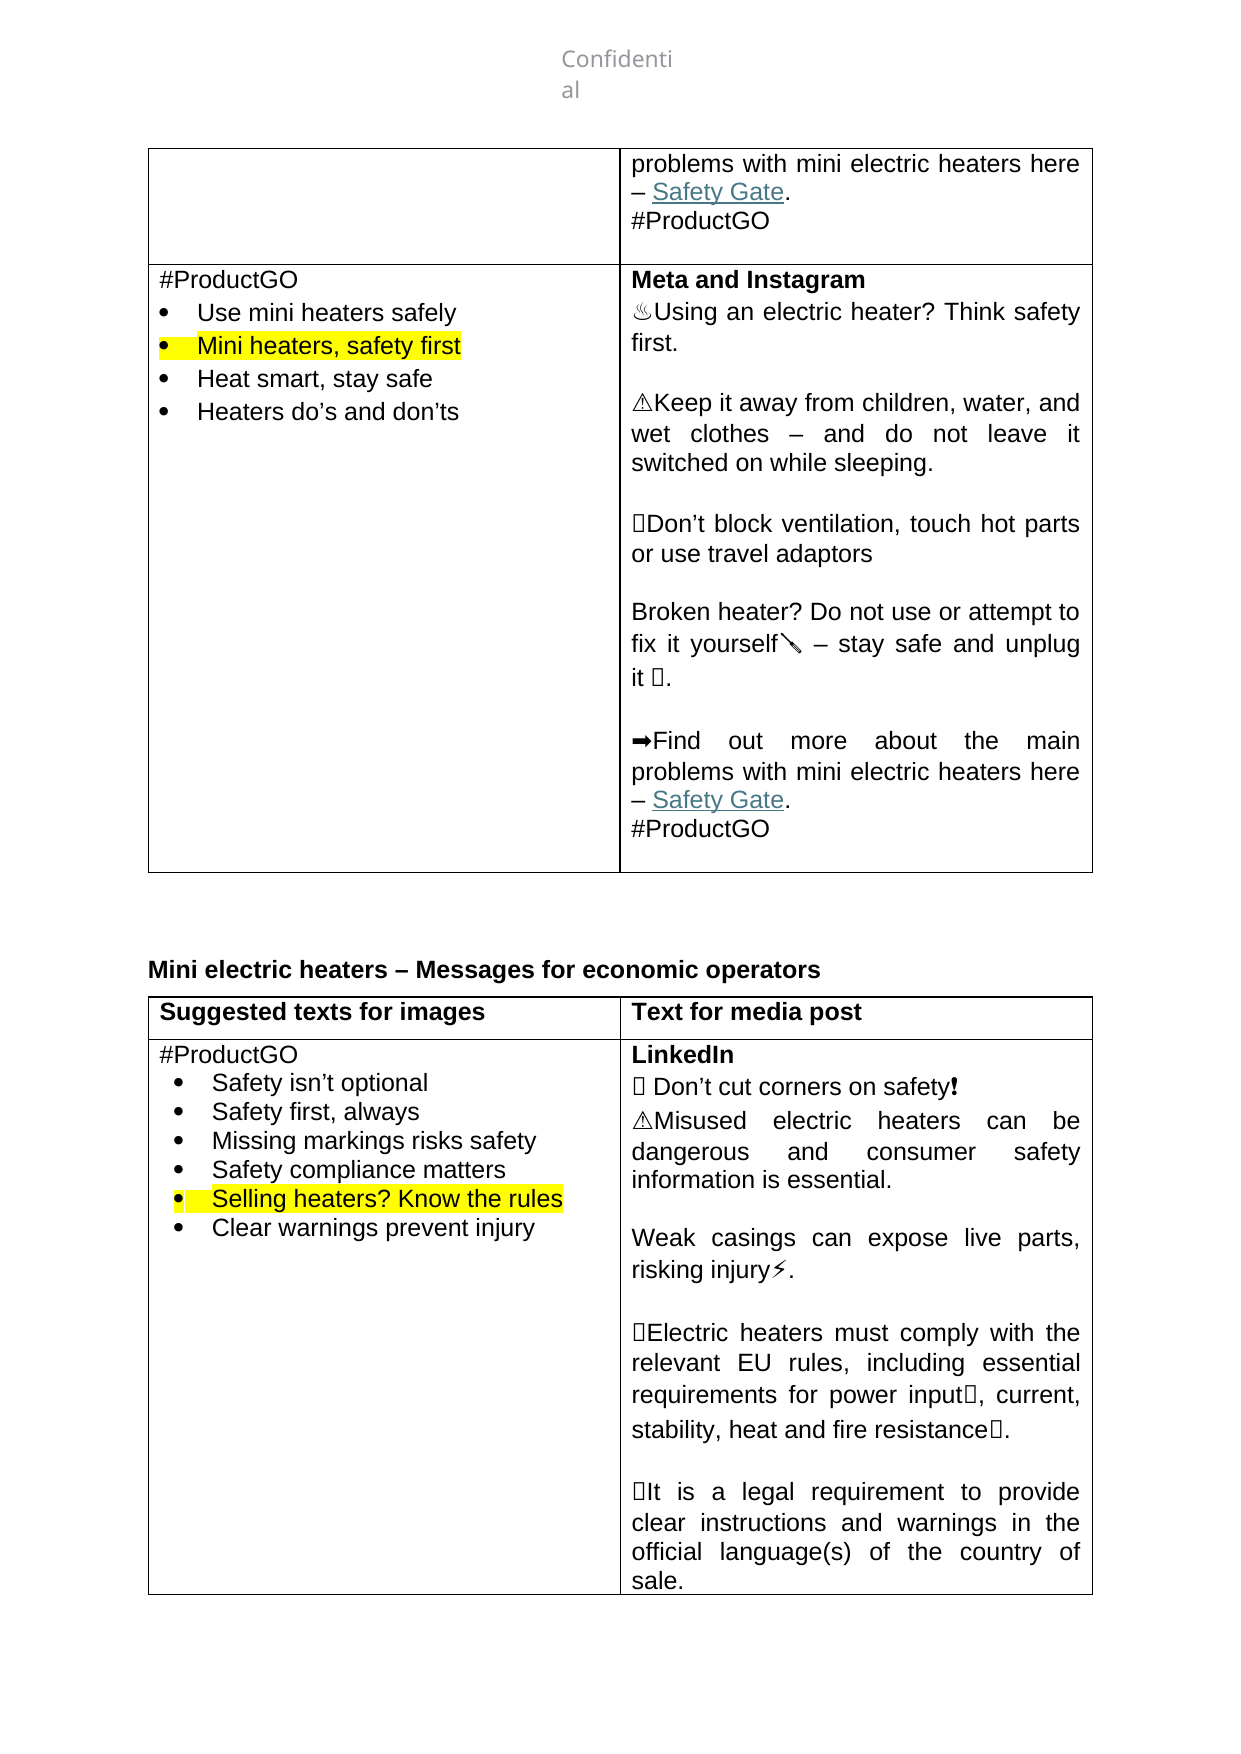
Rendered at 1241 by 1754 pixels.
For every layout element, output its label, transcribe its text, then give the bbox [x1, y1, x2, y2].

table_header Suggested texts for images [149, 998, 620, 1039]
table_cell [621, 1040, 1092, 1594]
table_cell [149, 149, 619, 264]
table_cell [621, 149, 1092, 264]
table_header Text for media post [621, 998, 1092, 1039]
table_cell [149, 1040, 620, 1594]
table_cell Meta and Instagram ♨️Using an electric heater? Think safety first. ⚠️Keep it away from children, water, and wet clothes – and do not leave it switched on while sleeping. ❌Don’t block ventilation, touch hot parts or use travel adaptors Broken heater? Do not use or attempt to fix it yourself🪛 – stay safe and unplug it 🔌. ➡️Find out more about the main problems with mini electric heaters here – Safety Gate. #ProductGO [621, 265, 1092, 872]
text Mini electric heaters – Messages for economic operators [148, 955, 1093, 984]
table_cell #ProductGO Use mini heaters safely Mini heaters, safety first Heat smart, stay safe Heaters do’s and don’ts [149, 265, 619, 872]
